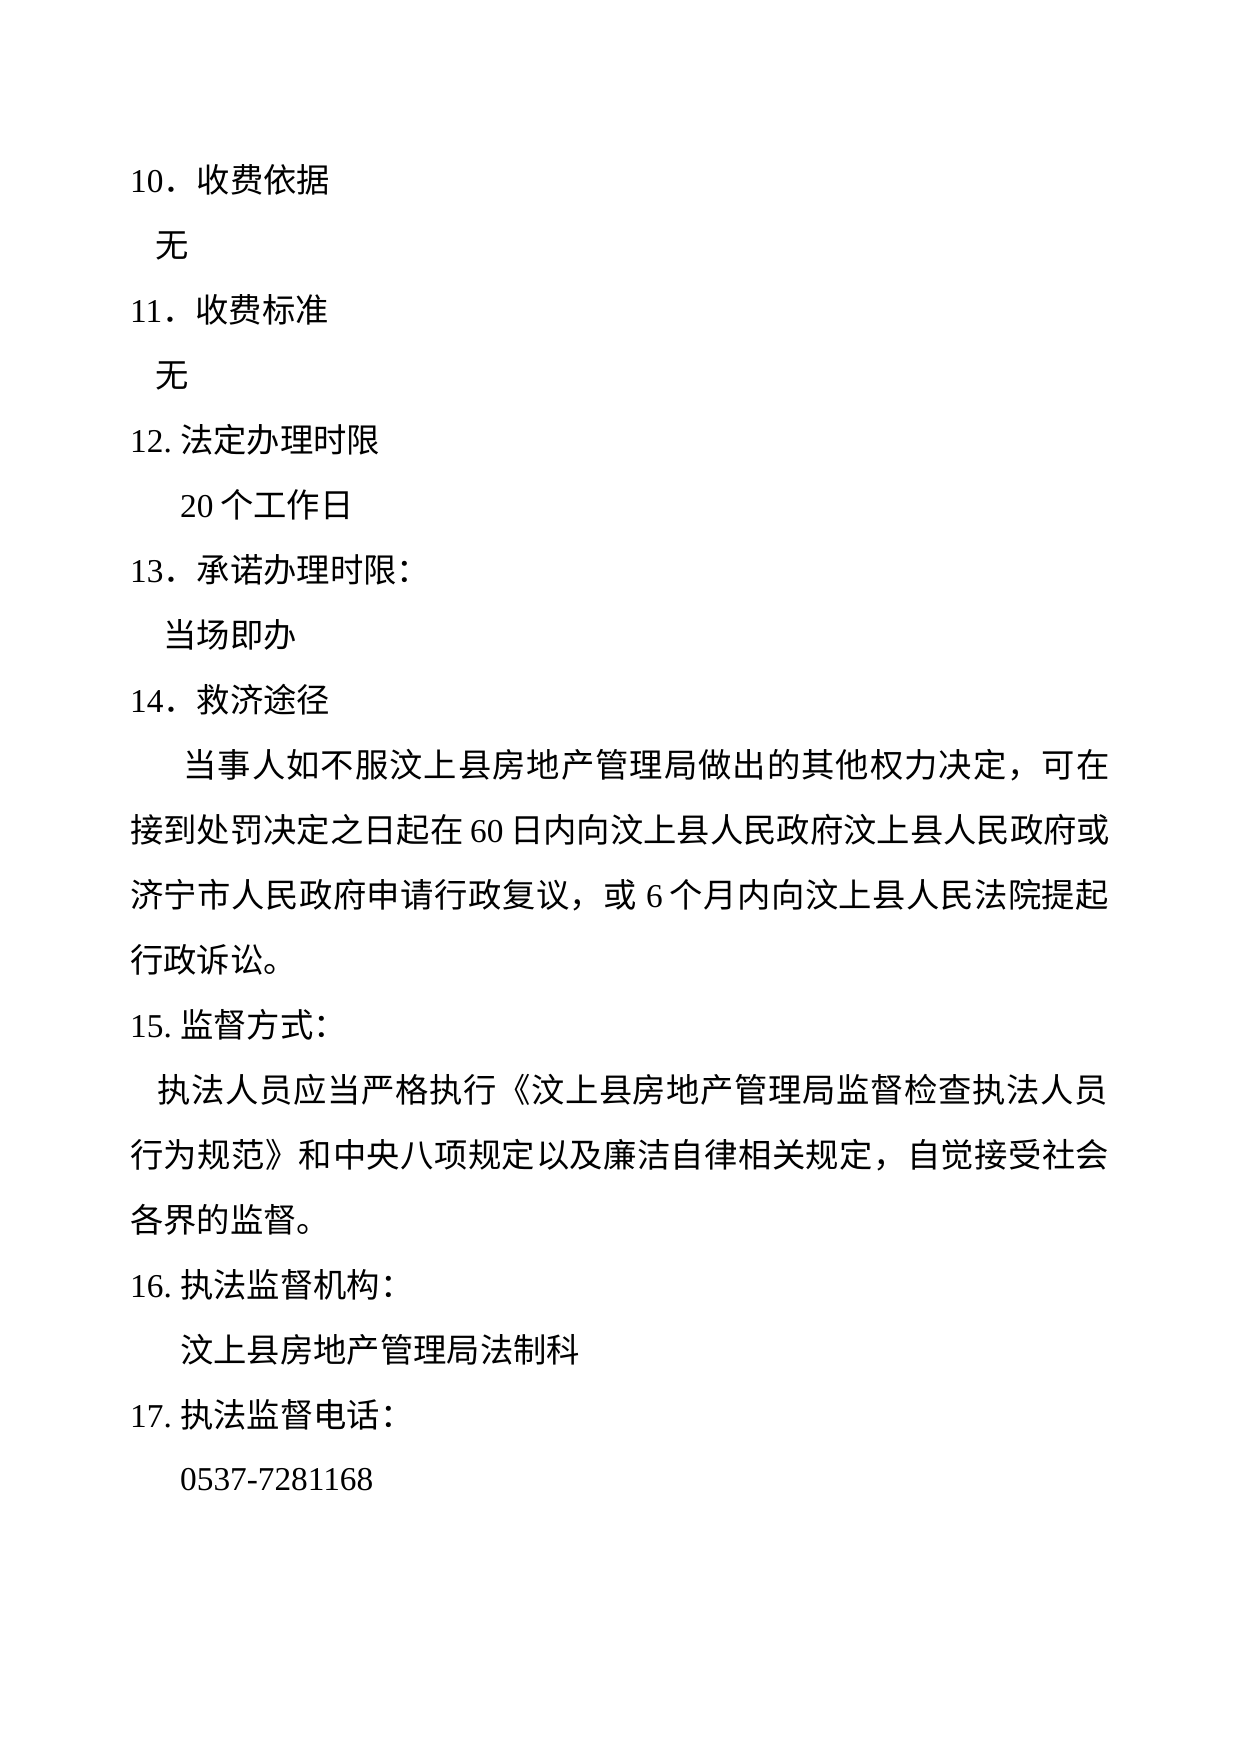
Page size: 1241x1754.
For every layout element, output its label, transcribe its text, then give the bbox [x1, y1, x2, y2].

text 13．承诺办理时限： [130, 536, 1110, 601]
text 无 [130, 211, 1110, 276]
text 20个工作日 [130, 471, 1110, 536]
text 12. 法定办理时限 [130, 406, 1110, 471]
text 17. 执法监督电话： [130, 1381, 1110, 1446]
text 15. 监督方式： [130, 991, 1110, 1056]
text 11．收费标准 [130, 276, 1110, 341]
text 当场即办 [130, 601, 1110, 666]
text 16. 执法监督机构： [130, 1251, 1110, 1316]
text 无 [130, 341, 1110, 406]
text 汶上县房地产管理局法制科 [130, 1316, 1110, 1381]
text 执法人员应当严格执行《汶上县房地产管理局监督检查执法人员行为规范》和中央八项规定以及廉洁自律相关规定，自觉接受社会各界的监督。 [130, 1056, 1110, 1251]
text 14．救济途径 [130, 666, 1110, 731]
text 0537-7281168 [130, 1446, 1110, 1511]
text 当事人如不服汶上县房地产管理局做出的其他权力决定，可在接到处罚决定之日起在60日内向汶上县人民政府汶上县人民政府或济宁市人民政府申请行政复议，或6个月内向汶上县人民法院提起行政诉讼。 [130, 731, 1110, 991]
text 10．收费依据 [130, 146, 1110, 211]
